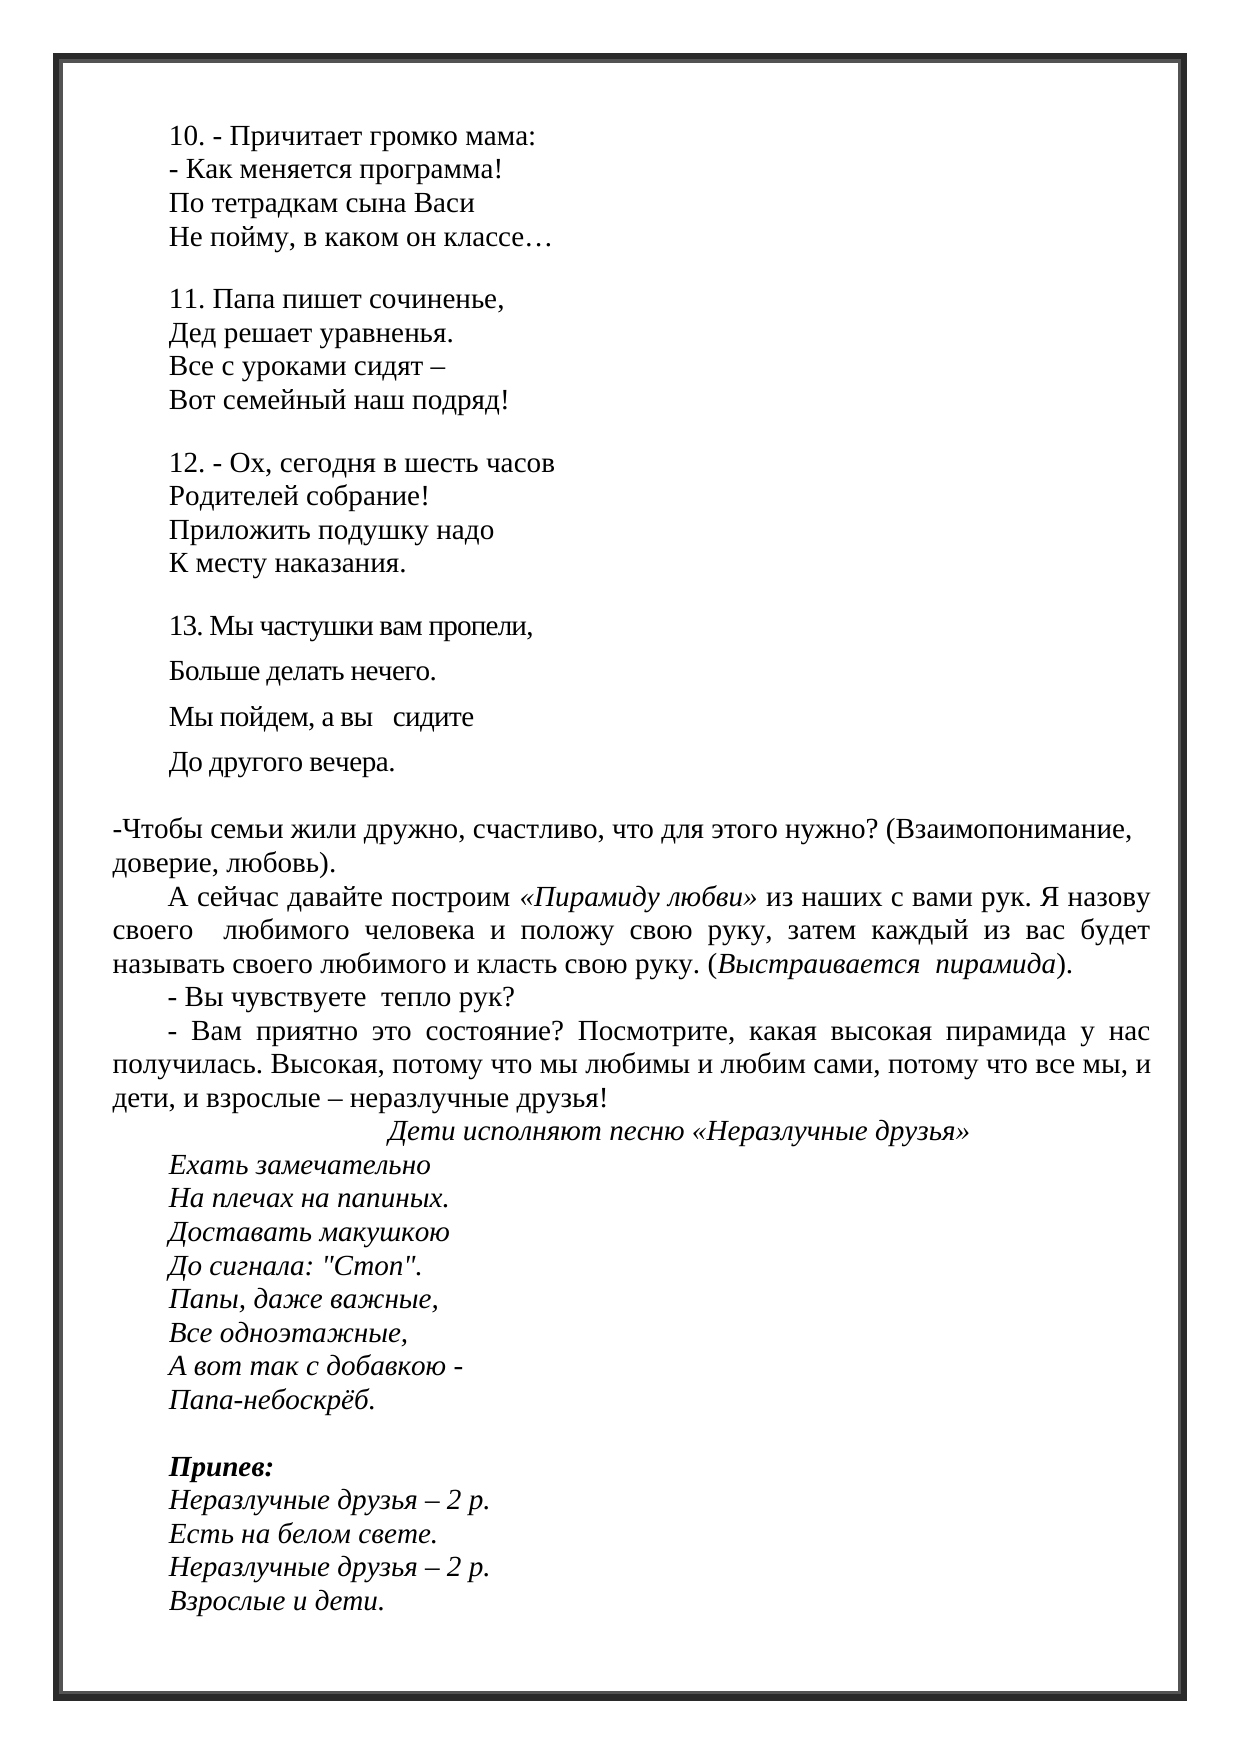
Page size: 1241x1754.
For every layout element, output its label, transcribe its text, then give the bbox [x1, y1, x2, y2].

text 11. Папа пишет сочиненье, Дед решает уравненья. Все с уроками сидят – Вот семейный наш подряд! [169, 281, 1152, 416]
text А сейчас давайте построим «Пирамиду любви» из наших с вами рук. Я назову своего любимого человека и положу свою руку, затем каждый из вас будет называть своего любимого и класть свою руку. (Выстраивается пирамида). [112, 879, 1152, 979]
text - Вы чувствуете тепло рук? [112, 979, 1152, 1013]
text Больше делать нечего. [169, 653, 1152, 687]
text - Вам приятно это состояние? Посмотрите, какая высокая пирамида у нас получилась. Высокая, потому что мы любимы и любим сами, потому что все мы, и дети, и взрослые – неразлучные друзья! [112, 1013, 1152, 1113]
text До другого вечера. [169, 744, 1152, 778]
text -Чтобы семьи жили дружно, счастливо, что для этого нужно? (Взаимопонимание, доверие, любовь). [112, 812, 1152, 879]
text До сигнала: "Стоп". [169, 1248, 1152, 1281]
text Неразлучные друзья – 2 р. [169, 1482, 1152, 1516]
text На плечах на папиных. [169, 1181, 1152, 1214]
text Ехать замечательно [169, 1147, 1152, 1181]
text Доставать макушкою [169, 1214, 1152, 1248]
text Есть на белом свете. [169, 1516, 1152, 1549]
text Папы, даже важные, [169, 1281, 1152, 1315]
text Неразлучные друзья – 2 р. [169, 1549, 1152, 1583]
text А вот так с добавкою - [169, 1348, 1152, 1382]
text Все одноэтажные, [169, 1315, 1152, 1348]
text 12. - Ох, сегодня в шесть часов Родителей собрание! Приложить подушку надо К месту наказания. [169, 445, 1152, 579]
text Папа-небоскрёб. [169, 1382, 1152, 1415]
text 13. Мы частушки вам пропели, [169, 608, 1152, 642]
text Припев: [169, 1449, 1152, 1482]
text Мы пойдем, а вы сидите [169, 699, 1152, 733]
text 10. - Причитает громко мама: - Как меняется программа! По тетрадкам сына Васи Не пойму, в каком он классе… [169, 118, 1152, 252]
text Дети исполняют песню «Неразлучные друзья» [169, 1113, 1178, 1147]
text Взрослые и дети. [169, 1583, 1152, 1617]
